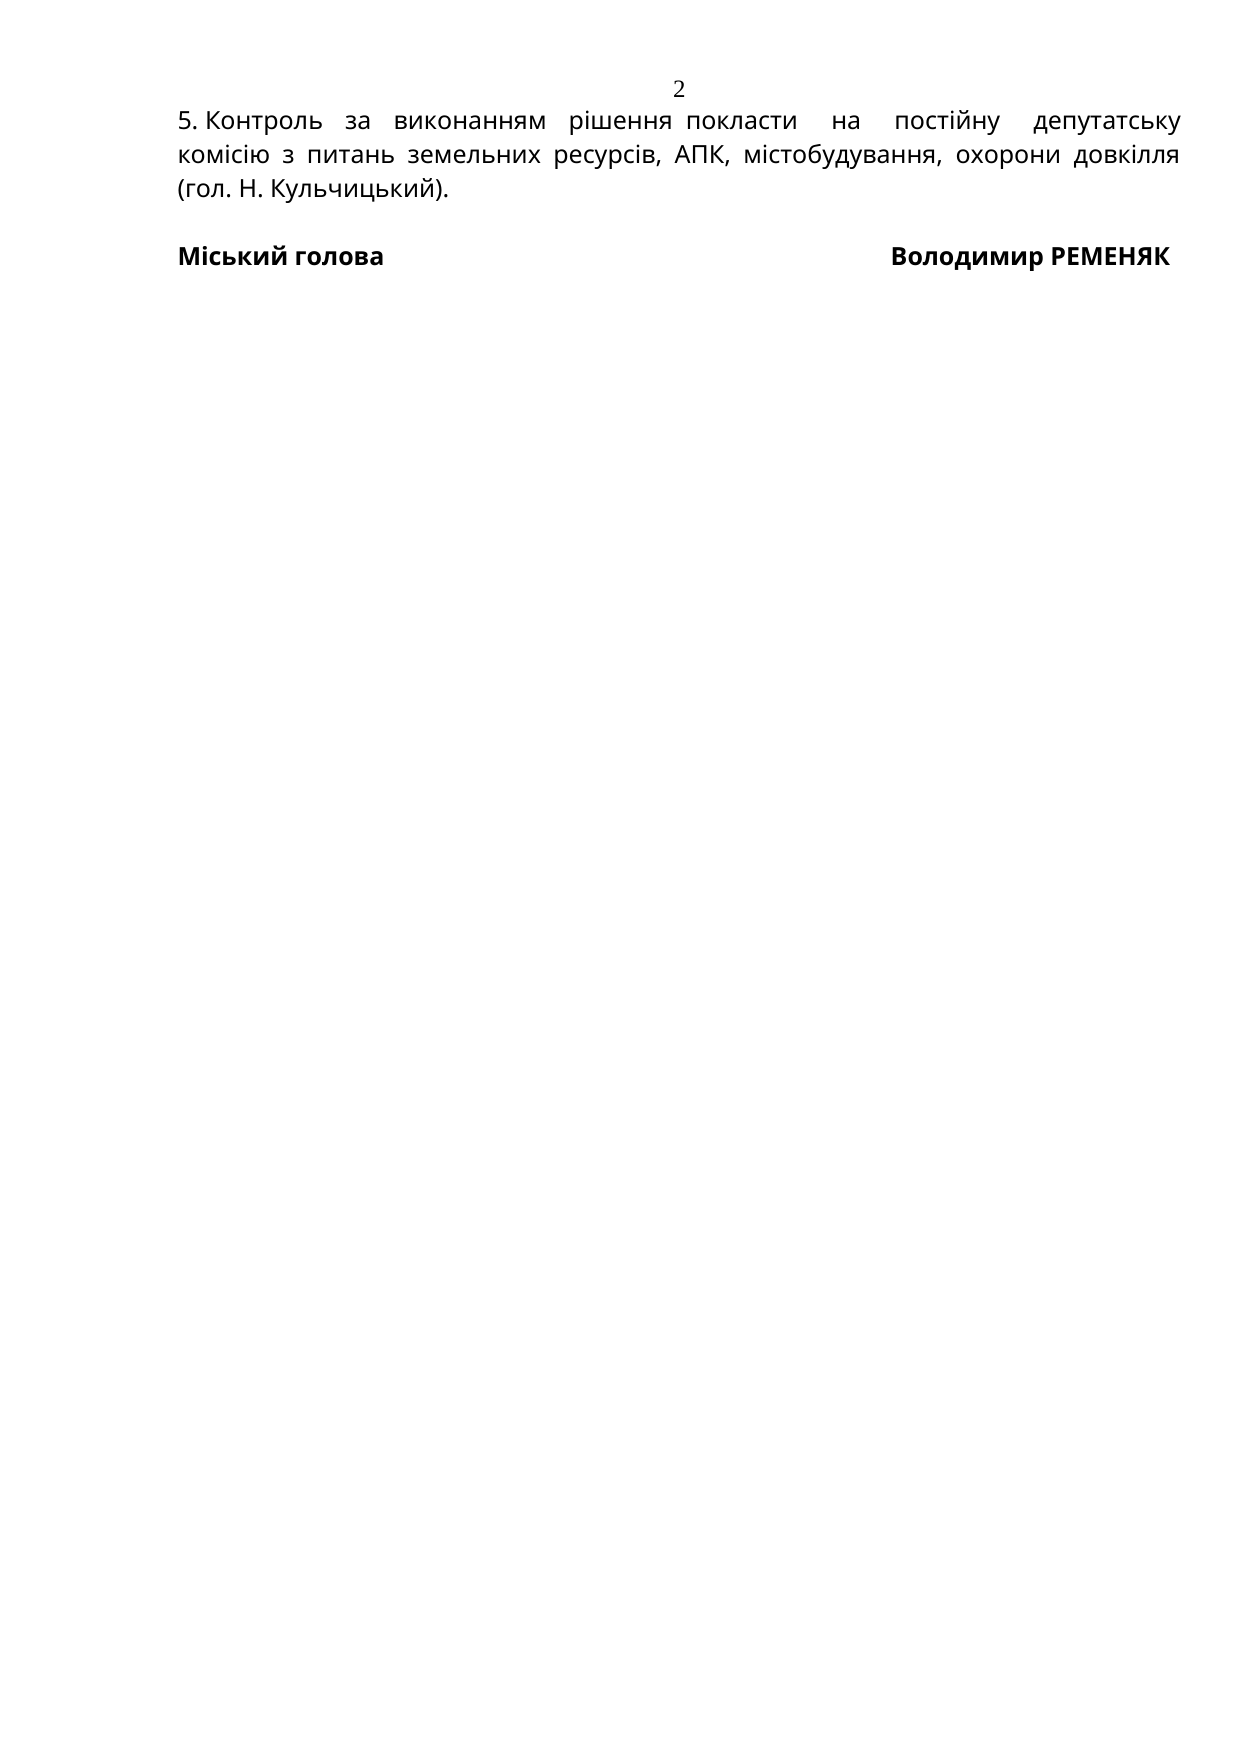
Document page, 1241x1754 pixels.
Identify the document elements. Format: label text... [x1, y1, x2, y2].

text Міський голова Володимир РЕМЕНЯК [177, 239, 1181, 273]
list Контроль за виконанням рішення покласти на постійну депутатську комісію з питань земельних ресурсів, АПК, містобудування, охорони довкілля (гол. Н. Кульчицький). [177, 103, 1181, 205]
